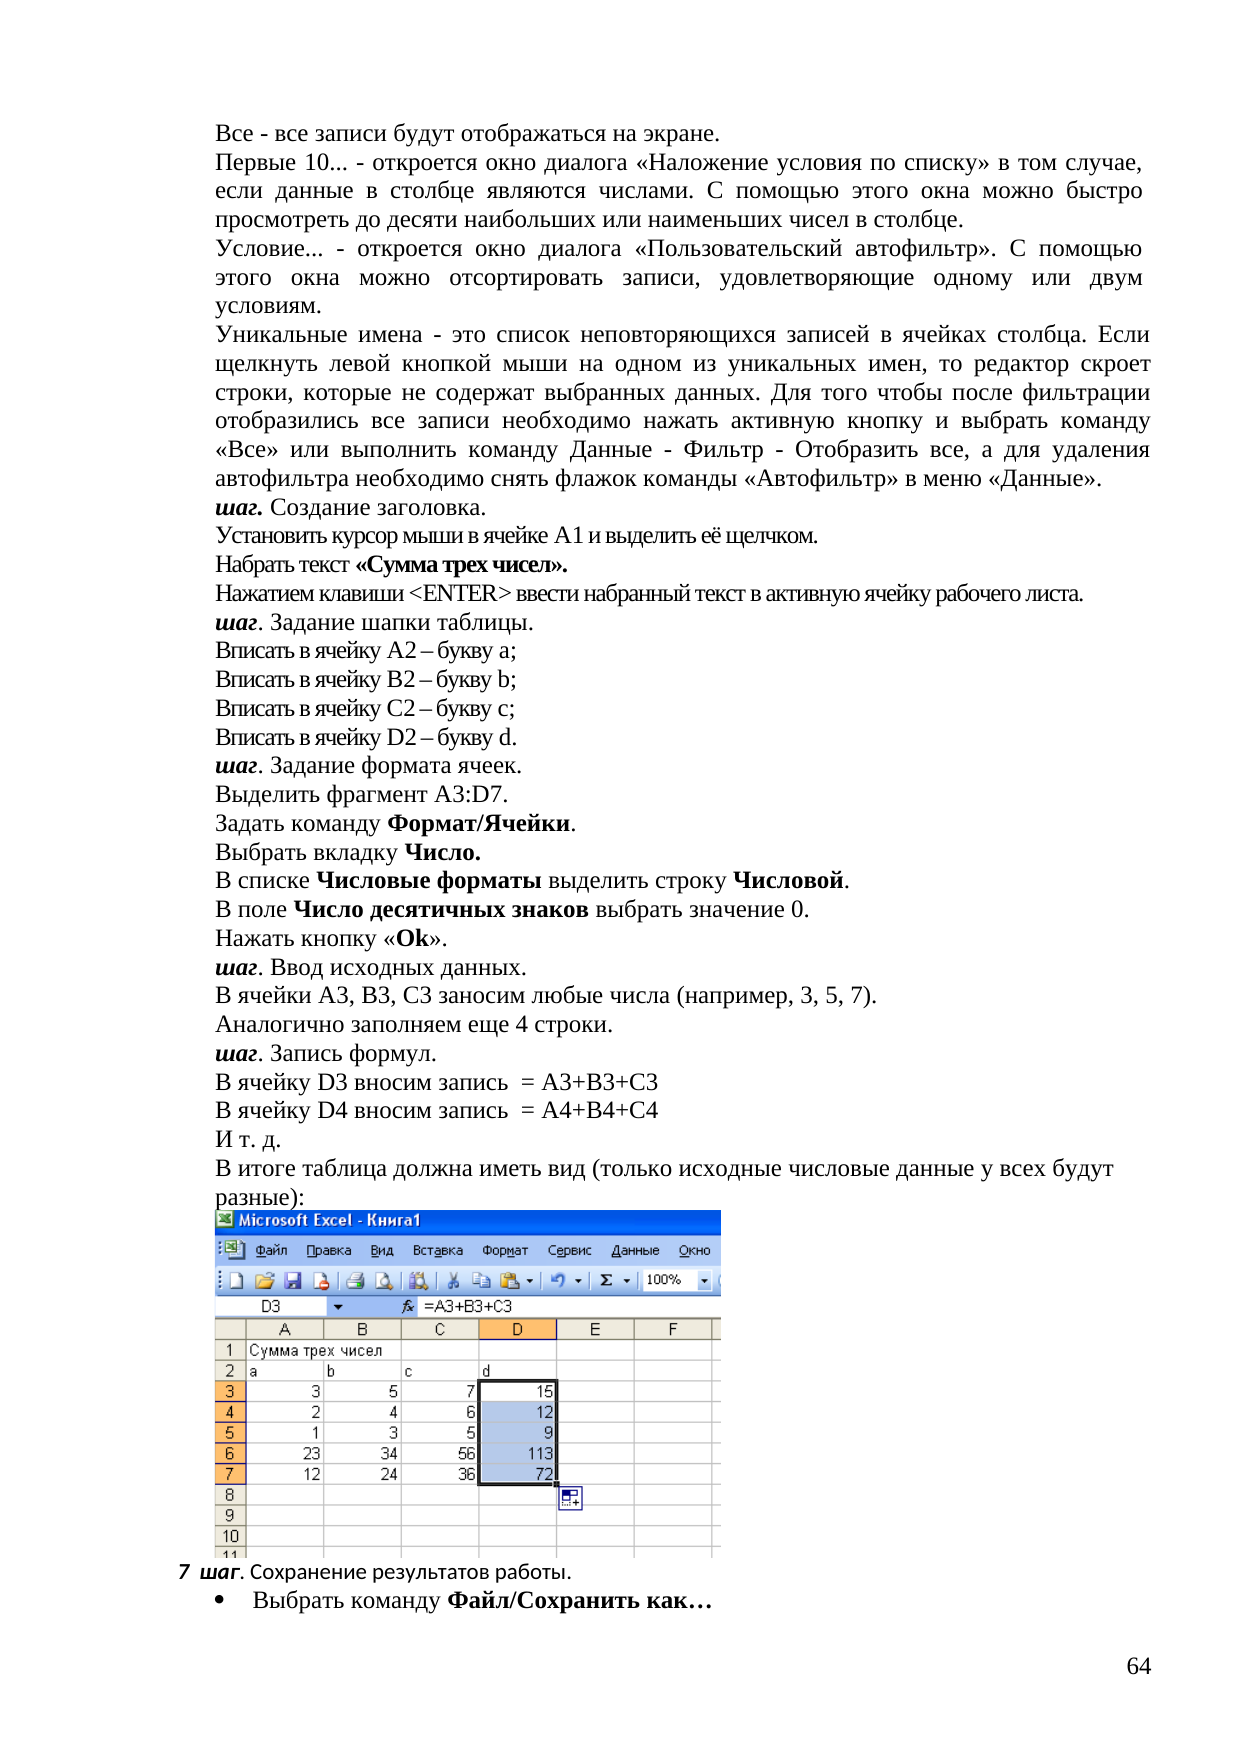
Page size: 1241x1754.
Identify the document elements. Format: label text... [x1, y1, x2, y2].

text Нажатием клавиши <ENTER> ввести набранный текст в активную ячейку рабочего листа. [215, 578, 1152, 607]
text шаг. Запись формул. [215, 1038, 1152, 1067]
text В ячейку D4 вносим запись = A4+B4+C4 [215, 1096, 1152, 1124]
text Условие... - откроется окно диалога «Пользовательский автофильтр». С помощью этого окна можно отсортировать записи, удовлетворяющие одному или двум условиям. [215, 233, 1144, 319]
text И т. д. [215, 1124, 1152, 1153]
text В ячейки A3, B3, C3 заносим любые числа (например, 3, 5, 7). [215, 981, 1152, 1009]
text Нажать кнопку «Ok». [215, 923, 1152, 952]
text Выбрать вкладку Число. [215, 837, 1152, 866]
text Первые 10... - откроется окно диалога «Наложение условия по списку» в том случае, если данные в столбце являются числами. С помощью этого окна можно быстро просмотреть до десяти наибольших или наименьших чисел в столбце. [215, 147, 1144, 233]
text Вписать в ячейку D2 – букву d. [215, 722, 1152, 751]
text В ячейку D3 вносим запись = A3+B3+C3 [215, 1067, 1152, 1096]
text шаг. Ввод исходных данных. [215, 952, 1152, 981]
text В поле Число десятичных знаков выбрать значение 0. [215, 894, 1152, 923]
text Набрать текст «Сумма трех чисел». [215, 549, 1152, 578]
text Задать команду Формат/Ячейки. [215, 808, 1152, 837]
picture [214, 1210, 721, 1558]
text Вписать в ячейку C2 – букву c; [215, 693, 1152, 722]
text Все - все записи будут отображаться на экране. [215, 118, 1144, 147]
list Выбрать команду Файл/Сохранить как… [215, 1586, 1152, 1614]
text В списке Числовые форматы выделить строку Числовой. [215, 866, 1152, 894]
text Установить курсор мыши в ячейке A1 и выделить её щелчком. [215, 521, 1152, 549]
text Вписать в ячейку B2 – букву b; [215, 664, 1152, 693]
text Уникальные имена - это список неповторяющихся записей в ячейках столбца. Если щелкнуть левой кнопкой мыши на одном из уникальных имен, то редактор скроет строки, которые не содержат выбранных данных. Для того чтобы после фильтрации отобразились все записи необходимо нажать активную кнопку и выбрать команду «Все» или выполнить команду Данные - Фильтр - Отобразить все, а для удаления автофильтра необходимо снять флажок команды «Автофильтр» в меню «Данные». [215, 319, 1152, 492]
text Вписать в ячейку A2 – букву a; [215, 636, 1152, 664]
text Аналогично заполняем еще 4 строки. [215, 1009, 1152, 1038]
text 7 шаг. Сохранение результатов работы. [177, 1557, 1152, 1586]
text шаг. Задание шапки таблицы. [215, 607, 1152, 636]
text Выделить фрагмент A3:D7. [215, 779, 1152, 808]
text шаг. Создание заголовка. [215, 492, 1152, 521]
text шаг. Задание формата ячеек. [215, 751, 1152, 779]
text В итоге таблица должна иметь вид (только исходные числовые данные у всех будут разные): [215, 1153, 1152, 1211]
